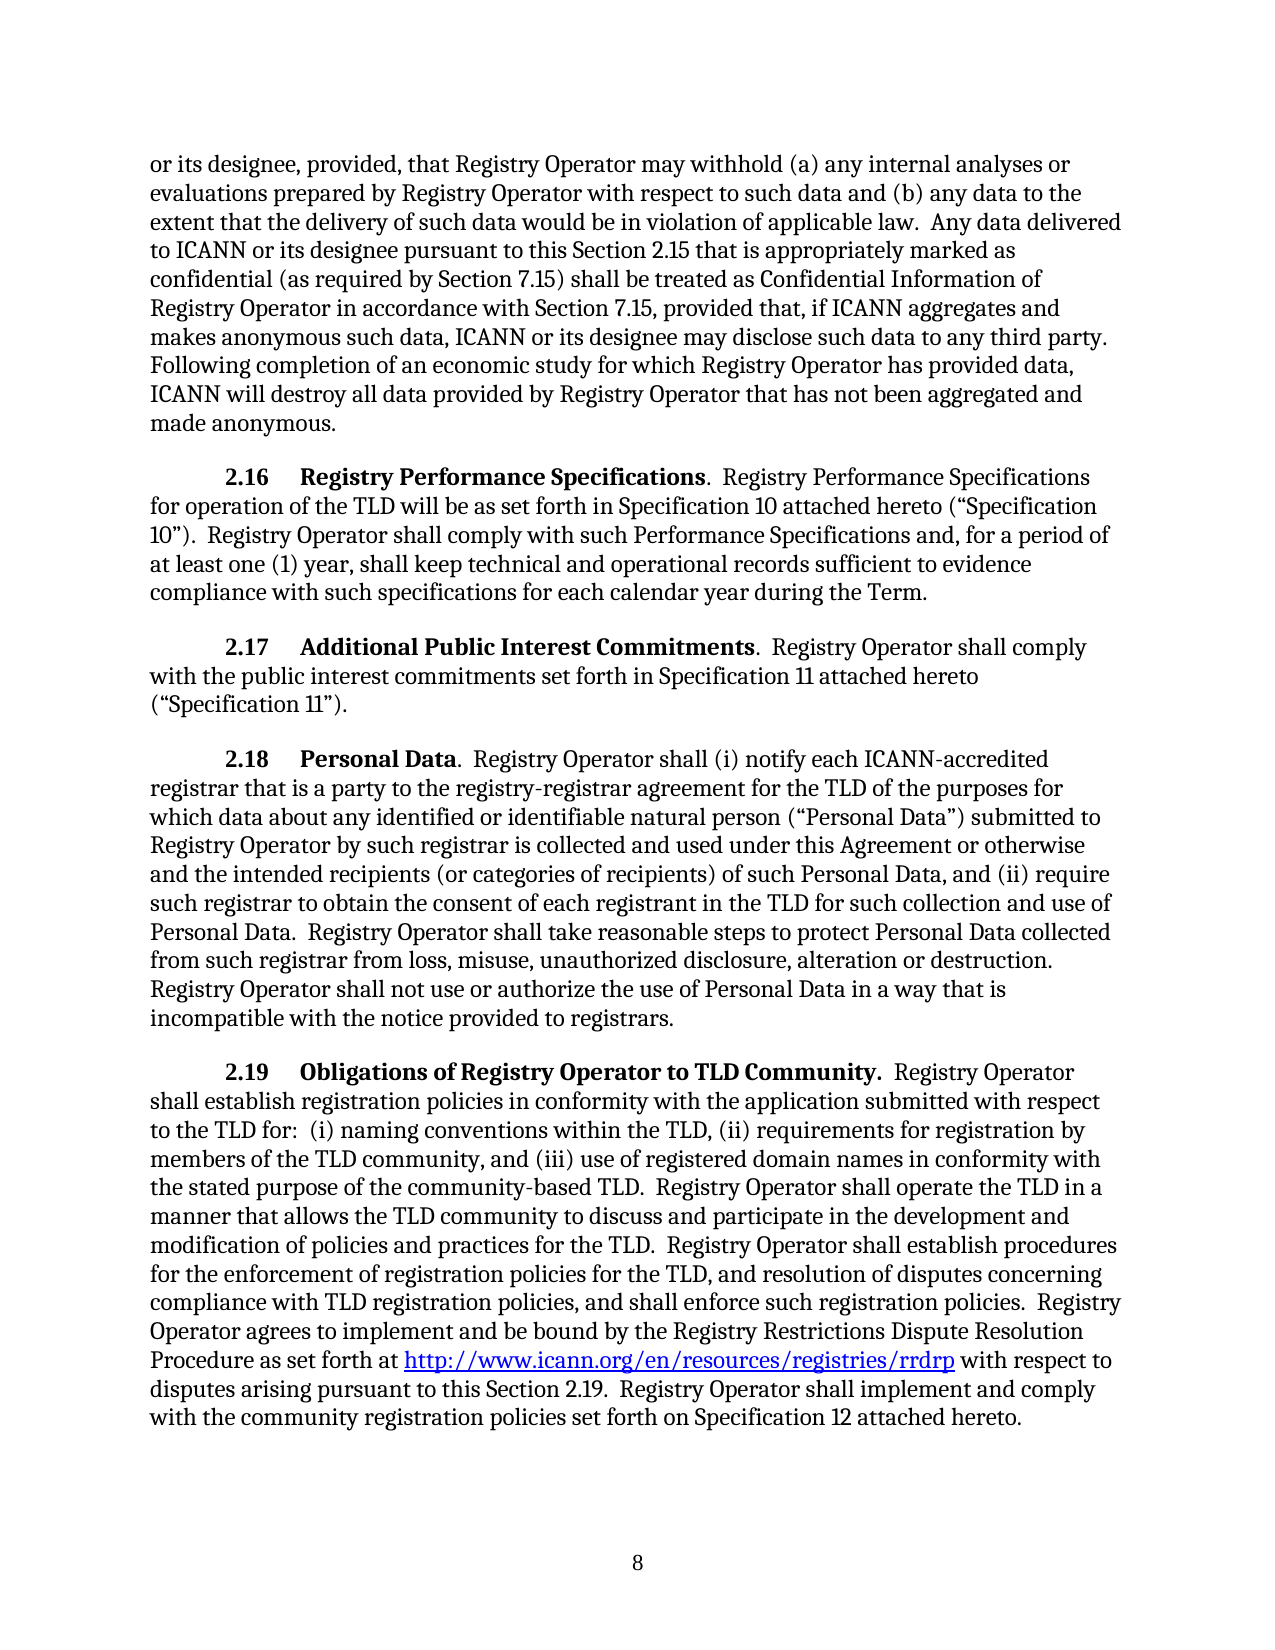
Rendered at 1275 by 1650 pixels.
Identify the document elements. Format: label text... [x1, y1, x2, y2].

text Personal Data. Registry Operator shall (i) notify each ICANN-accredited registrar that is a party to the registry-registrar agreement for the TLD of the purposes for which data about any identified or identifiable natural person (“Personal Data”) submitted to Registry Operator by such registrar is collected and used under this Agreement or otherwise and the intended recipients (or categories of recipients) of such Personal Data, and (ii) require such registrar to obtain the consent of each registrant in the TLD for such collection and use of Personal Data. Registry Operator shall take reasonable steps to protect Personal Data collected from such registrar from loss, misuse, unauthorized disclosure, alteration or destruction. Registry Operator shall not use or authorize the use of Personal Data in a way that is incompatible with the notice provided to registrars. [150, 744, 1125, 1032]
text Obligations of Registry Operator to TLD Community. Registry Operator shall establish registration policies in conformity with the application submitted with respect to the TLD for: (i) naming conventions within the TLD, (ii) requirements for registration by members of the TLD community, and (iii) use of registered domain names in conformity with the stated purpose of the community-based TLD. Registry Operator shall operate the TLD in a manner that allows the TLD community to discuss and participate in the development and modification of policies and practices for the TLD. Registry Operator shall establish procedures for the enforcement of registration policies for the TLD, and resolution of disputes concerning compliance with TLD registration policies, and shall enforce such registration policies. Registry Operator agrees to implement and be bound by the Registry Restrictions Dispute Resolution Procedure as set forth at http://www.icann.org/en/resources/registries/rrdrp with respect to disputes arising pursuant to this Section 2.19. Registry Operator shall implement and comply with the community registration policies set forth on Specification 12 attached hereto. [150, 1057, 1125, 1432]
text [150, 150, 1125, 437]
text Additional Public Interest Commitments. Registry Operator shall comply with the public interest commitments set forth in Specification 11 attached hereto (“Specification 11”). [150, 632, 1125, 719]
text Registry Performance Specifications. Registry Performance Specifications for operation of the TLD will be as set forth in Specification 10 attached hereto (“Specification 10”). Registry Operator shall comply with such Performance Specifications and, for a period of at least one (1) year, shall keep technical and operational records sufficient to evidence compliance with such specifications for each calendar year during the Term. [150, 462, 1125, 607]
